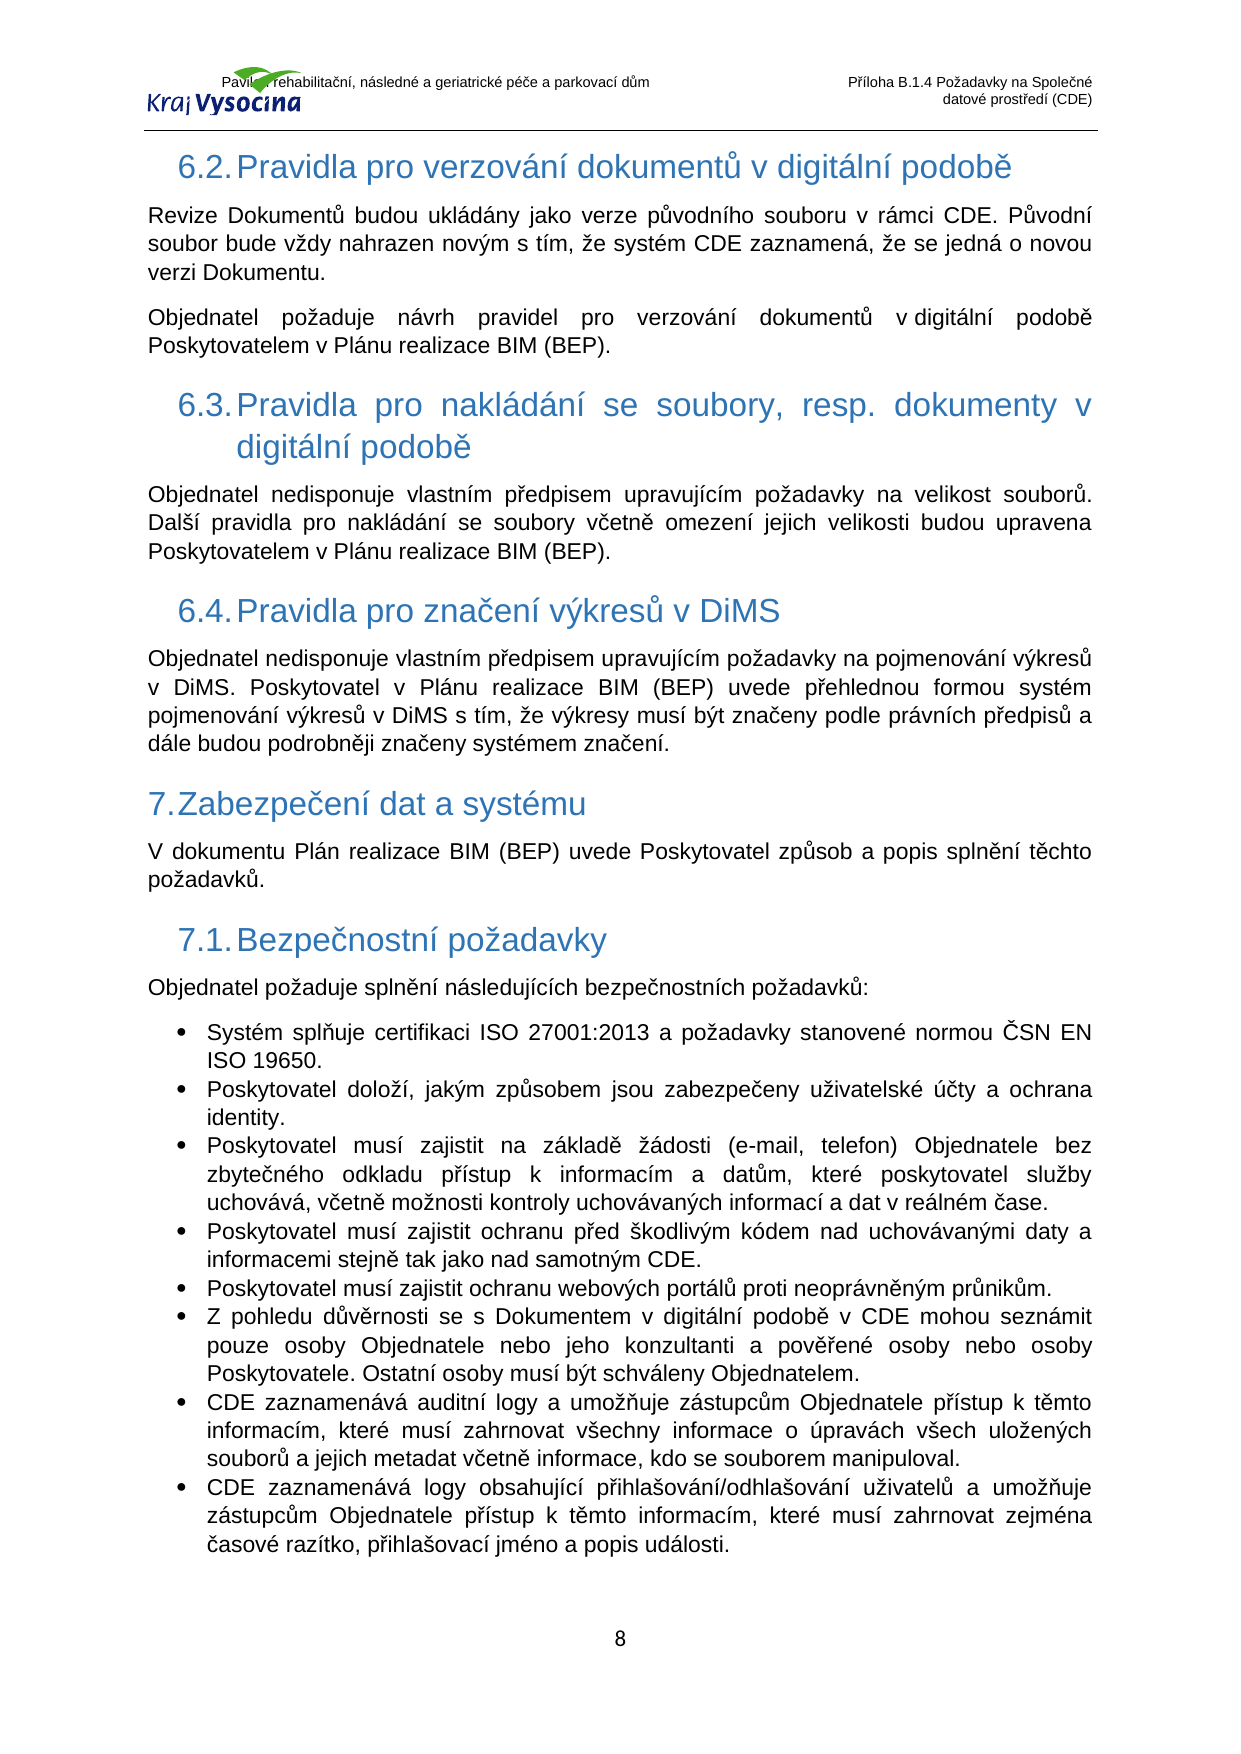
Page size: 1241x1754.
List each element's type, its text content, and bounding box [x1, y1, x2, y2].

subtitle Pravidla pro verzování dokumentů v digitální podobě [177, 148, 1093, 186]
list Poskytovatel musí zajistit ochranu webových portálů proti neoprávněným průnikům. [177, 1275, 1093, 1301]
text Revize Dokumentů budou ukládány jako verze původního souboru v rámci CDE. Původní soubor bude vždy nahrazen novým s tím, že systém CDE zaznamená, že se jedná o novou verzi Dokumentu. [148, 202, 1093, 285]
list Z pohledu důvěrnosti se s Dokumentem v digitální podobě v CDE mohou seznámit pouze osoby Objednatele nebo jeho konzultanti a pověřené osoby nebo osoby Poskytovatele. Ostatní osoby musí být schváleny Objednatelem. [177, 1303, 1093, 1386]
text V dokumentu Plán realizace BIM (BEP) uvede Poskytovatel způsob a popis splnění těchto požadavků. [148, 838, 1093, 893]
list CDE zaznamenává logy obsahující přihlašování/odhlašování uživatelů a umožňuje zástupcům Objednatele přístup k těmto informacím, které musí zahrnovat zejména časové razítko, přihlašovací jméno a popis události. [177, 1474, 1093, 1557]
subtitle Bezpečnostní požadavky [177, 920, 1093, 958]
list Poskytovatel doloží, jakým způsobem jsou zabezpečeny uživatelské účty a ochrana identity. [177, 1076, 1093, 1130]
text Objednatel nedisponuje vlastním předpisem upravujícím požadavky na pojmenování výkresů v DiMS. Poskytovatel v Plánu realizace BIM (BEP) uvede přehlednou formou systém pojmenování výkresů v DiMS s tím, že výkresy musí být značeny podle právních předpisů a dále budou podrobněji značeny systémem značení. [148, 645, 1093, 757]
list CDE zaznamenává auditní logy a umožňuje zástupcům Objednatele přístup k těmto informacím, které musí zahrnovat všechny informace o úpravách všech uložených souborů a jejich metadat včetně informace, kdo se souborem manipuloval. [177, 1388, 1093, 1472]
subtitle Pravidla pro značení výkresů v DiMS [177, 591, 1093, 629]
list Systém splňuje certifikaci ISO 27001:2013 a požadavky stanovené normou ČSN EN ISO 19650. [177, 1019, 1093, 1073]
subtitle Pravidla pro nakládání se soubory, resp. dokumenty v digitální podobě [177, 385, 1093, 465]
list Poskytovatel musí zajistit ochranu před škodlivým kódem nad uchovávanými daty a informacemi stejně tak jako nad samotným CDE. [177, 1218, 1093, 1273]
text Objednatel nedisponuje vlastním předpisem upravujícím požadavky na velikost souborů. Další pravidla pro nakládání se soubory včetně omezení jejich velikosti budou upravena Poskytovatelem v Plánu realizace BIM (BEP). [148, 481, 1093, 564]
text Objednatel požaduje návrh pravidel pro verzování dokumentů v digitální podobě Poskytovatelem v Plánu realizace BIM (BEP). [148, 303, 1093, 358]
list Poskytovatel musí zajistit na základě žádosti (e-mail, telefon) Objednatele bez zbytečného odkladu přístup k informacím a datům, které poskytovatel služby uchovává, včetně možnosti kontroly uchovávaných informací a dat v reálném čase. [177, 1132, 1093, 1216]
text Objednatel požaduje splnění následujících bezpečnostních požadavků: [148, 974, 1093, 1000]
subtitle Zabezpečení dat a systému [148, 784, 1093, 822]
